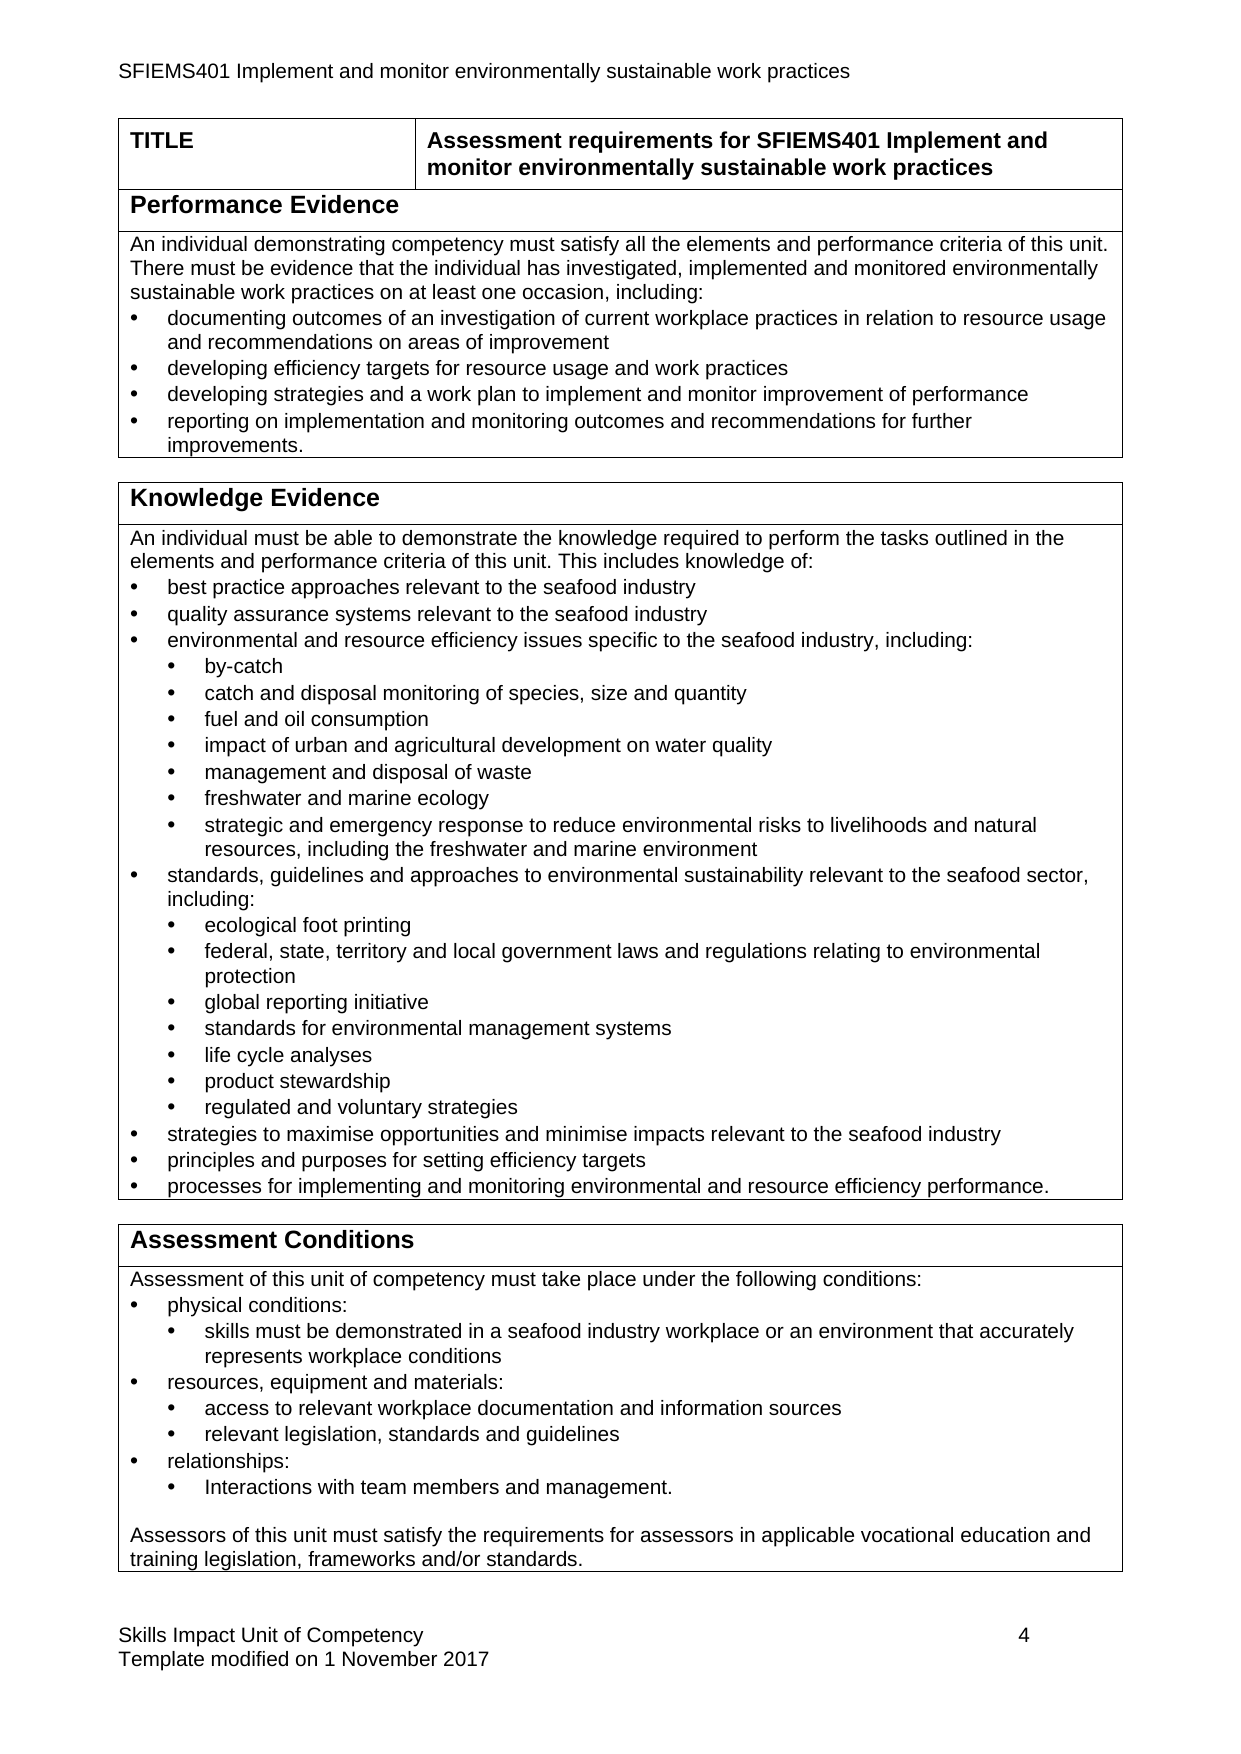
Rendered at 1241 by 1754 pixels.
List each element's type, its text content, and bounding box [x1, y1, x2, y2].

table_cell An individual must be able to demonstrate the knowledge required to perform the tasks outlined in the elements and performance criteria of this unit. This includes knowledge of: best practice approaches relevant to the seafood industry quality assurance systems relevant to the seafood industry environmental and resource efficiency issues specific to the seafood industry, including: by-catch catch and disposal monitoring of species, size and quantity fuel and oil consumption impact of urban and agricultural development on water quality management and disposal of waste freshwater and marine ecology strategic and emergency response to reduce environmental risks to livelihoods and natural resources, including the freshwater and marine environment standards, guidelines and approaches to environmental sustainability relevant to the seafood sector, including: ecological foot printing federal, state, territory and local government laws and regulations relating to environmental protection global reporting initiative standards for environmental management systems life cycle analyses product stewardship regulated and voluntary strategies strategies to maximise opportunities and minimise impacts relevant to the seafood industry principles and purposes for setting efficiency targets processes for implementing and monitoring environmental and resource efficiency performance. [119, 525, 1122, 1199]
table_header Assessment requirements for SFIEMS401 Implement and monitor environmentally sustainable work practices [416, 119, 1122, 188]
table_header TITLE [119, 119, 415, 188]
table_cell Assessment of this unit of competency must take place under the following conditions: physical conditions: skills must be demonstrated in a seafood industry workplace or an environment that accurately represents workplace conditions resources, equipment and materials: access to relevant workplace documentation and information sources relevant legislation, standards and guidelines relationships: Interactions with team members and management. Assessors of this unit must satisfy the requirements for assessors in applicable vocational education and training legislation, frameworks and/or standards. [119, 1267, 1122, 1571]
table_header Assessment Conditions [119, 1225, 1122, 1266]
table_cell Performance Evidence [119, 190, 1122, 231]
table_cell An individual demonstrating competency must satisfy all the elements and performance criteria of this unit. There must be evidence that the individual has investigated, implemented and monitored environmentally sustainable work practices on at least one occasion, including: documenting outcomes of an investigation of current workplace practices in relation to resource usage and recommendations on areas of improvement developing efficiency targets for resource usage and work practices developing strategies and a work plan to implement and monitor improvement of performance reporting on implementation and monitoring outcomes and recommendations for further improvements. [119, 232, 1122, 457]
table_header Knowledge Evidence [119, 483, 1122, 524]
